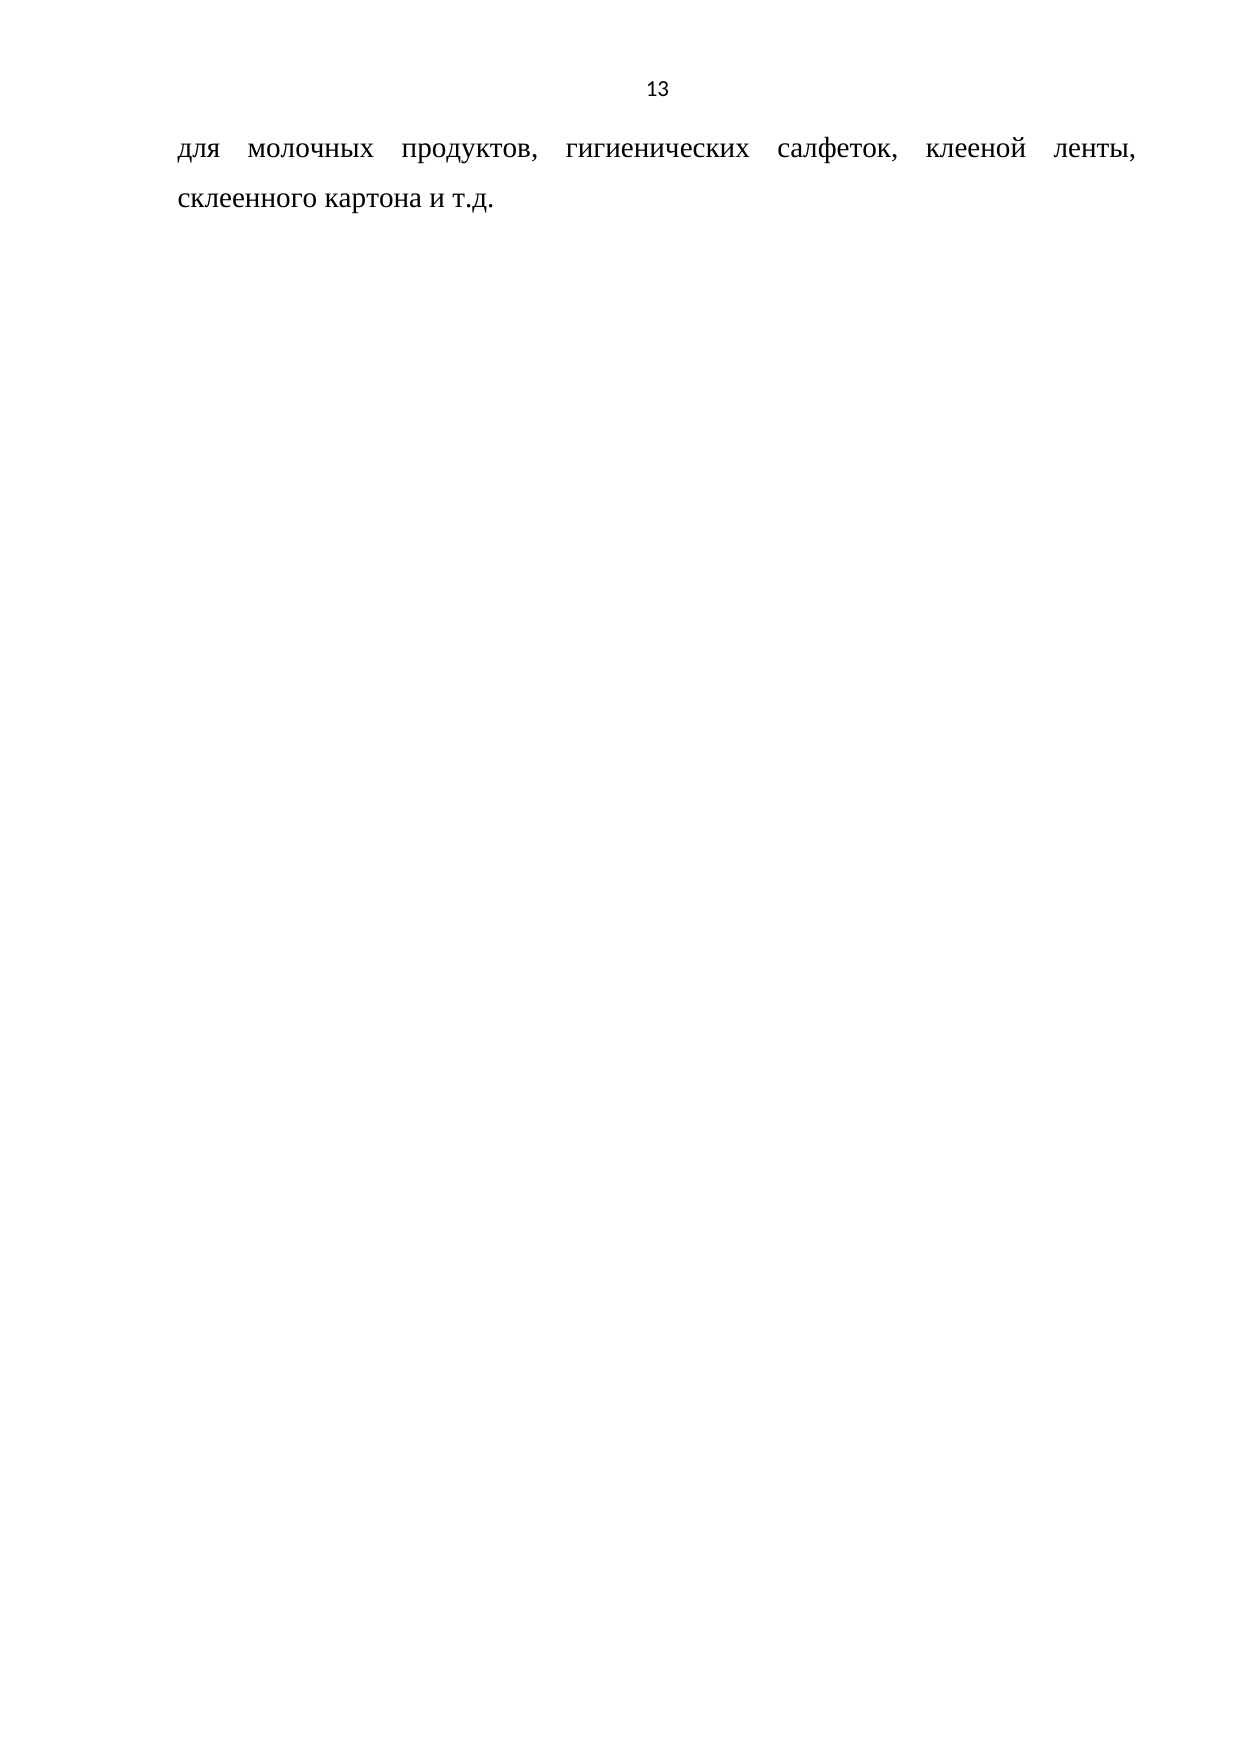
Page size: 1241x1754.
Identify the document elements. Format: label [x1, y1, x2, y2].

text [177, 130, 1137, 214]
